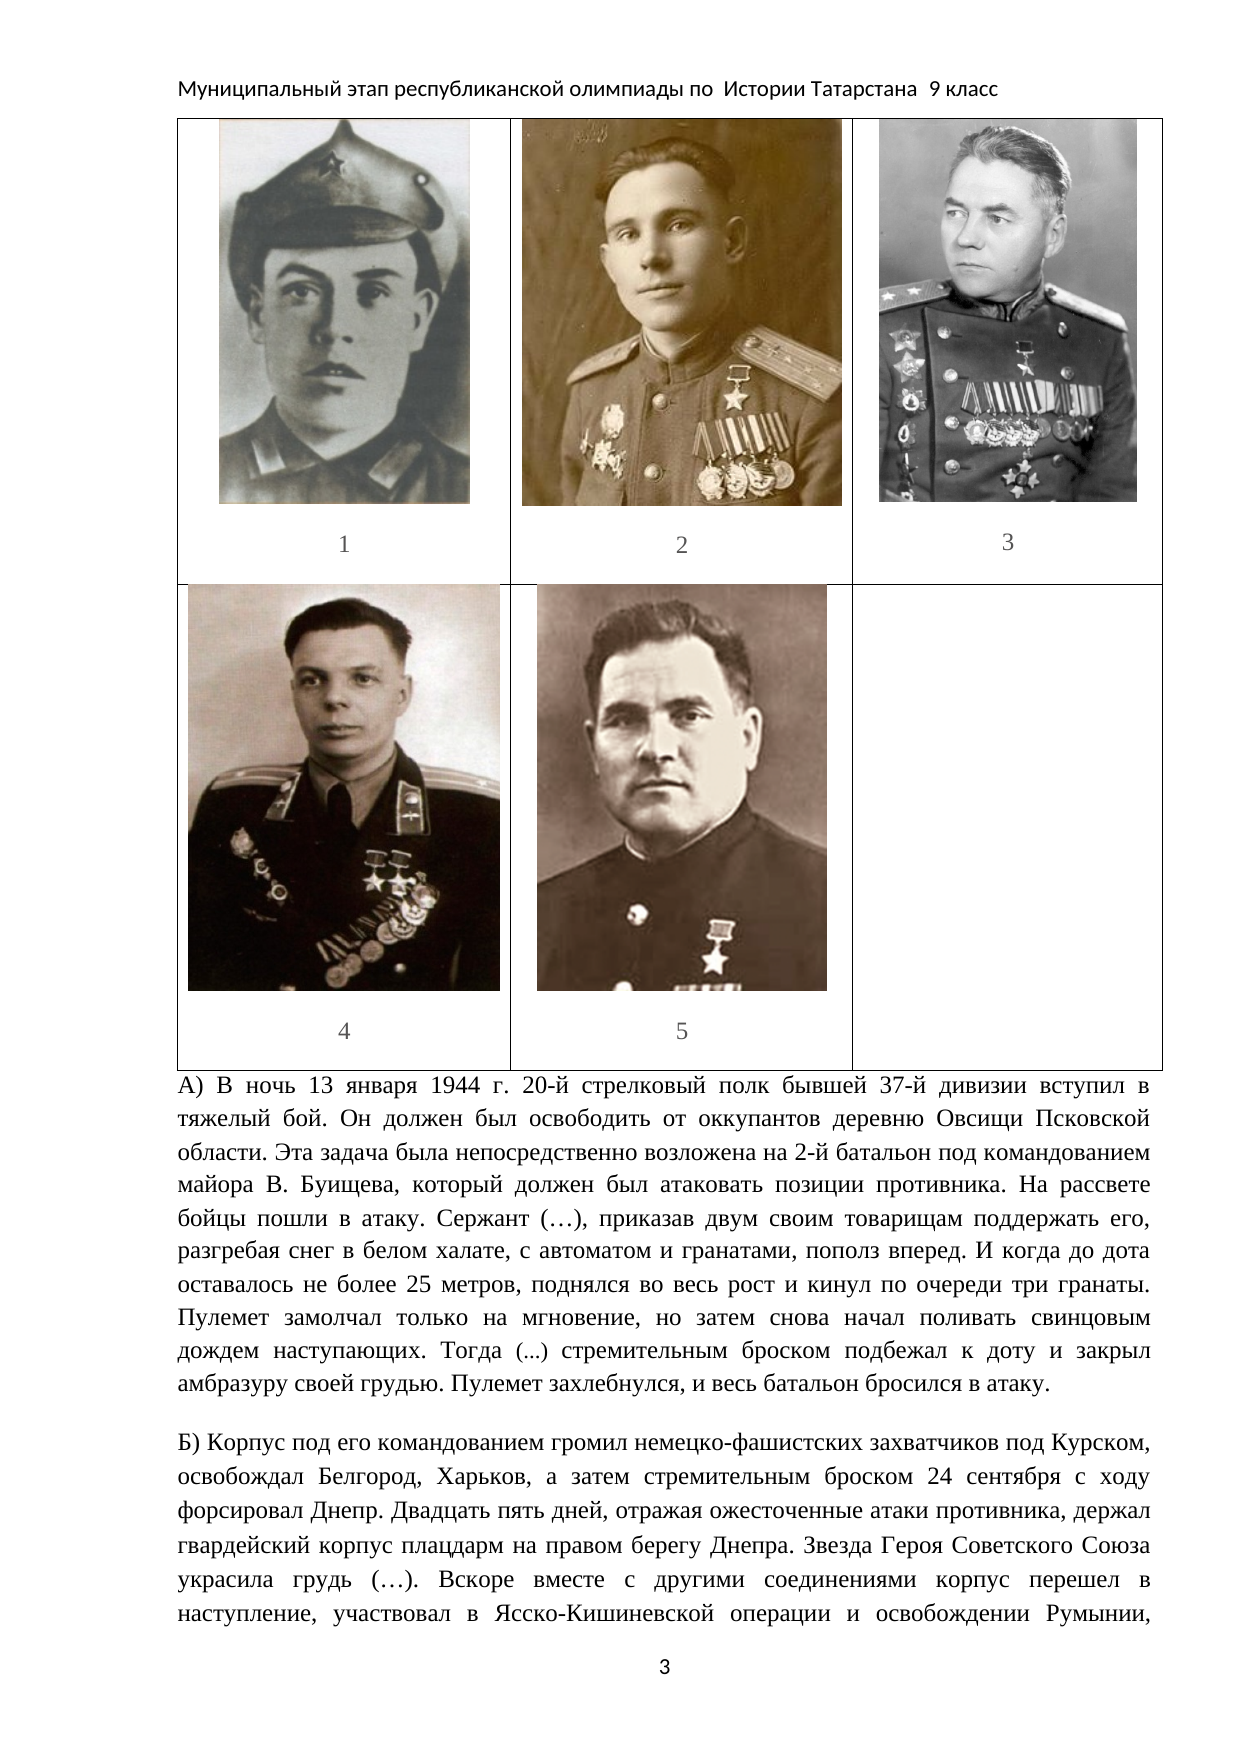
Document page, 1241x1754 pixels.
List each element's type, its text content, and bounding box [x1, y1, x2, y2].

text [177, 1422, 1152, 1627]
table_cell 5 [511, 585, 852, 1069]
table_cell [853, 585, 1162, 1069]
picture [522, 119, 842, 506]
table_cell 4 [178, 585, 510, 1069]
table_cell 2 [511, 119, 852, 584]
picture [219, 119, 470, 504]
picture [188, 584, 500, 991]
picture [879, 119, 1137, 502]
text А) В ночь 13 января 1944 г. 20-й стрелковый полк бывшей 37-й дивизии вступил в тяжелый бой. Он должен был освободить от оккупантов деревню Овсищи Псковской области. Эта задача была непосредственно возложена на 2-й батальон под командованием майора В. Буищева, который должен был атаковать позиции противника. На рассвете бойцы пошли в атаку. Сержант (…), приказав двум своим товарищам поддержать его, разгребая снег в белом халате, с автоматом и гранатами, пополз вперед. И когда до дота оставалось не более 25 метров, поднялся во весь рост и кинул по очереди три гранаты. Пулемет замолчал только на мгновение, но затем снова начал поливать свинцовым дождем наступающих. Тогда (...) стремительным броском подбежал к доту и закрыл амбразуру своей грудью. Пулемет захлебнулся, и весь батальон бросился в атаку. [177, 1071, 1152, 1396]
table_cell 1 [178, 119, 510, 584]
table_cell 3 [853, 119, 1162, 584]
picture [537, 584, 827, 991]
